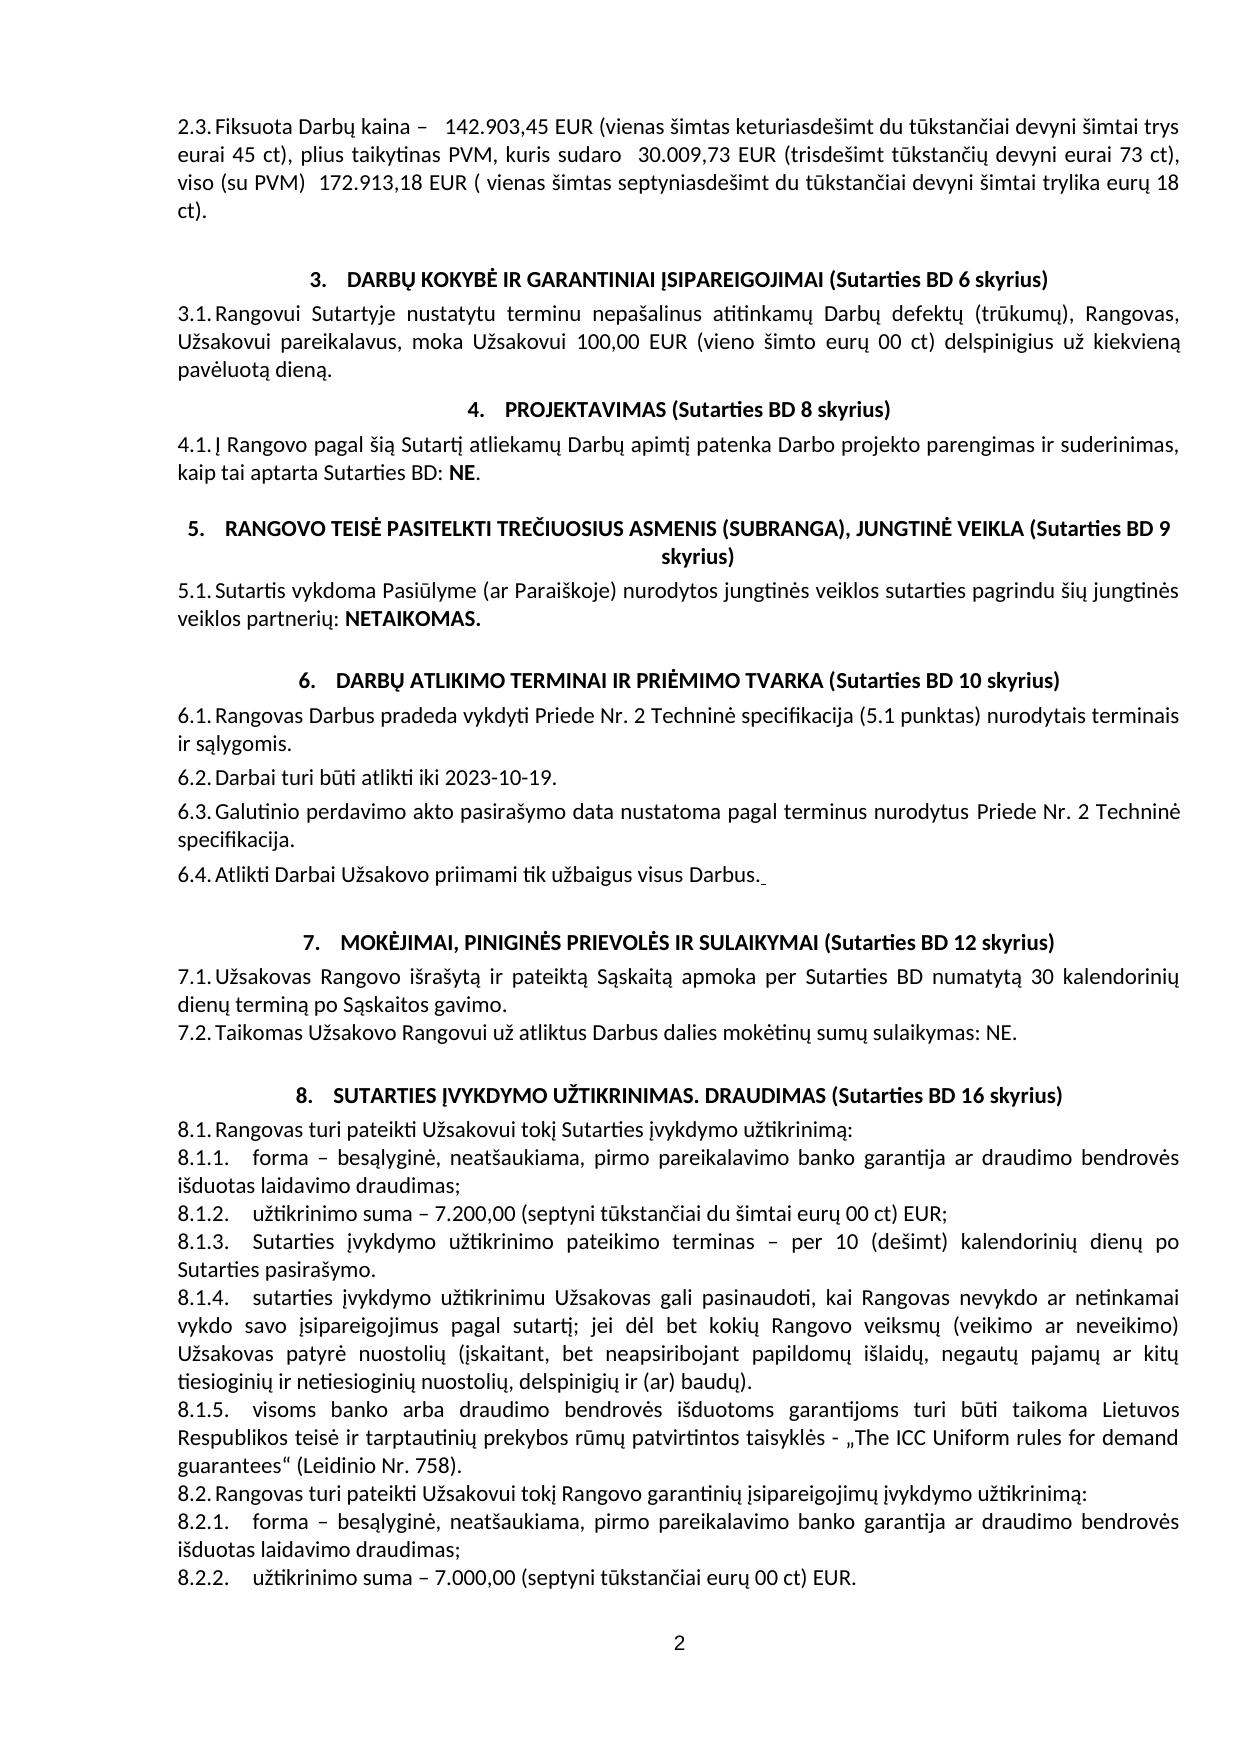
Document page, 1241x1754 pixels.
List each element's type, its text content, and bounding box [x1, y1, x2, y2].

list Atlikti Darbai Užsakovo priimami tik užbaigus visus Darbus. [177, 860, 1181, 888]
list Sutartis vykdoma Pasiūlyme (ar Paraiškoje) nurodytos jungtinės veiklos sutarties pagrindu šių jungtinės veiklos partnerių: NETAIKOMAS. [177, 576, 1181, 632]
list užtikrinimo suma – 7.000,00 (septyni tūkstančiai eurų 00 ct) EUR. [177, 1563, 1181, 1591]
list MOKĖJIMAI, PINIGINĖS PRIEVOLĖS IR SULAIKYMAI (Sutarties BD 12 skyrius) [177, 928, 1181, 956]
list Darbai turi būti atlikti iki 2023-10-19. [177, 763, 1181, 791]
list Rangovas Darbus pradeda vykdyti Priede Nr. 2 Techninė specifikacija (5.1 punktas) nurodytais terminais ir sąlygomis. [177, 701, 1181, 757]
list Galutinio perdavimo akto pasirašymo data nustatoma pagal terminus nurodytus Priede Nr. 2 Techninė specifikacija. [177, 797, 1181, 853]
list sutarties įvykdymo užtikrinimu Užsakovas gali pasinaudoti, kai Rangovas nevykdo ar netinkamai vykdo savo įsipareigojimus pagal sutartį; jei dėl bet kokių Rangovo veiksmų (veikimo ar neveikimo) Užsakovas patyrė nuostolių (įskaitant, bet neapsiribojant papildomų išlaidų, negautų pajamų ar kitų tiesioginių ir netiesioginių nuostolių, delspinigių ir (ar) baudų). [177, 1283, 1181, 1395]
list Rangovui Sutartyje nustatytu terminu nepašalinus atitinkamų Darbų defektų (trūkumų), Rangovas, Užsakovui pareikalavus, moka Užsakovui 100,00 EUR (vieno šimto eurų 00 ct) delspinigius už kiekvieną pavėluotą dieną. [177, 299, 1181, 383]
list SUTARTIES ĮVYKDYMO UŽTIKRINIMAS. DRAUDIMAS (Sutarties BD 16 skyrius) [177, 1081, 1181, 1109]
list Užsakovas Rangovo išrašytą ir pateiktą Sąskaitą apmoka per Sutarties BD numatytą 30 kalendorinių dienų terminą po Sąskaitos gavimo. [177, 962, 1181, 1018]
list DARBŲ ATLIKIMO TERMINAI IR PRIĖMIMO TVARKA (Sutarties BD 10 skyrius) [177, 667, 1181, 694]
list visoms banko arba draudimo bendrovės išduotoms garantijoms turi būti taikoma Lietuvos Respublikos teisė ir tarptautinių prekybos rūmų patvirtintos taisyklės - „The ICC Uniform rules for demand guarantees“ (Leidinio Nr. 758). [177, 1395, 1181, 1479]
list RANGOVO TEISĖ PASITELKTI TREČIUOSIUS ASMENIS (SUBRANGA), JUNGTINĖ VEIKLA (Sutarties BD 9 skyrius) [177, 514, 1181, 570]
list forma – besąlyginė, neatšaukiama, pirmo pareikalavimo banko garantija ar draudimo bendrovės išduotas laidavimo draudimas; [177, 1143, 1181, 1199]
list PROJEKTAVIMAS (Sutarties BD 8 skyrius) [177, 396, 1181, 424]
list Taikomas Užsakovo Rangovui už atliktus Darbus dalies mokėtinų sumų sulaikymas: NE. [177, 1018, 1181, 1047]
list Į Rangovo pagal šią Sutartį atliekamų Darbų apimtį patenka Darbo projekto parengimas ir suderinimas, kaip tai aptarta Sutarties BD: NE. [177, 430, 1181, 486]
list Rangovas turi pateikti Užsakovui tokį Sutarties įvykdymo užtikrinimą: [177, 1115, 1181, 1143]
list DARBŲ KOKYBĖ IR GARANTINIAI ĮSIPAREIGOJIMAI (Sutarties BD 6 skyrius) [177, 265, 1181, 293]
list užtikrinimo suma – 7.200,00 (septyni tūkstančiai du šimtai eurų 00 ct) EUR; [177, 1199, 1181, 1227]
list forma – besąlyginė, neatšaukiama, pirmo pareikalavimo banko garantija ar draudimo bendrovės išduotas laidavimo draudimas; [177, 1507, 1181, 1563]
list Sutarties įvykdymo užtikrinimo pateikimo terminas – per 10 (dešimt) kalendorinių dienų po Sutarties pasirašymo. [177, 1227, 1181, 1283]
list Fiksuota Darbų kaina – 142.903,45 EUR (vienas šimtas keturiasdešimt du tūkstančiai devyni šimtai trys eurai 45 ct), plius taikytinas PVM, kuris sudaro 30.009,73 EUR (trisdešimt tūkstančių devyni eurai 73 ct), viso (su PVM) 172.913,18 EUR ( vienas šimtas septyniasdešimt du tūkstančiai devyni šimtai trylika eurų 18 ct). [177, 112, 1181, 224]
list Rangovas turi pateikti Užsakovui tokį Rangovo garantinių įsipareigojimų įvykdymo užtikrinimą: [177, 1479, 1181, 1507]
